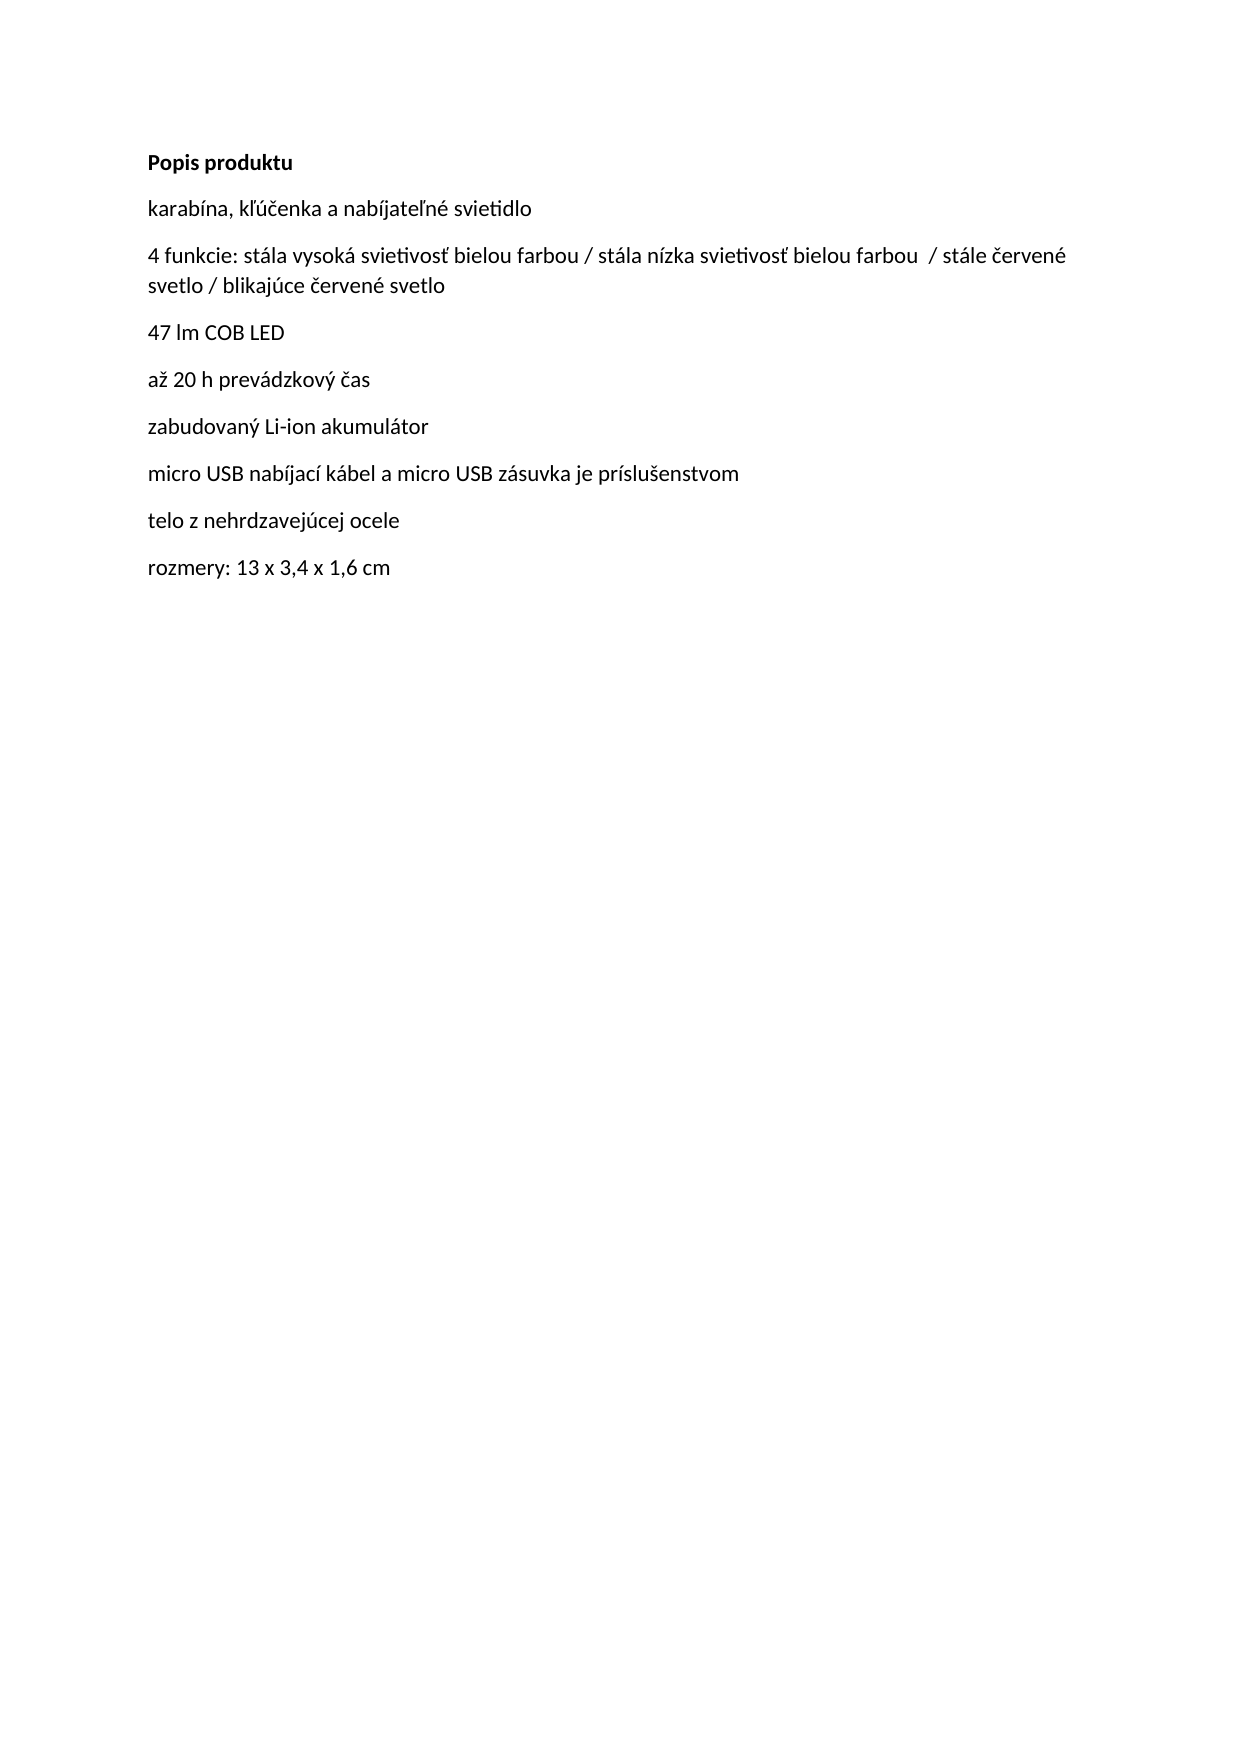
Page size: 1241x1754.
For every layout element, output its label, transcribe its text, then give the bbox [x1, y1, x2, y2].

text 47 lm COB LED [148, 318, 1093, 346]
text telo z nehrdzavejúcej ocele [148, 506, 1093, 534]
text zabudovaný Li-ion akumulátor [148, 412, 1093, 440]
text až 20 h prevádzkový čas [148, 365, 1093, 393]
text 4 funkcie: stála vysoká svietivosť bielou farbou / stála nízka svietivosť bielou farbou / stále červené svetlo / blikajúce červené svetlo [148, 241, 1093, 299]
text karabína, kľúčenka a nabíjateľné svietidlo [148, 194, 1093, 222]
text rozmery: 13 x 3,4 x 1,6 cm [148, 553, 1093, 581]
text Popis produktu [148, 148, 1093, 176]
text micro USB nabíjací kábel a micro USB zásuvka je príslušenstvom [148, 459, 1093, 487]
